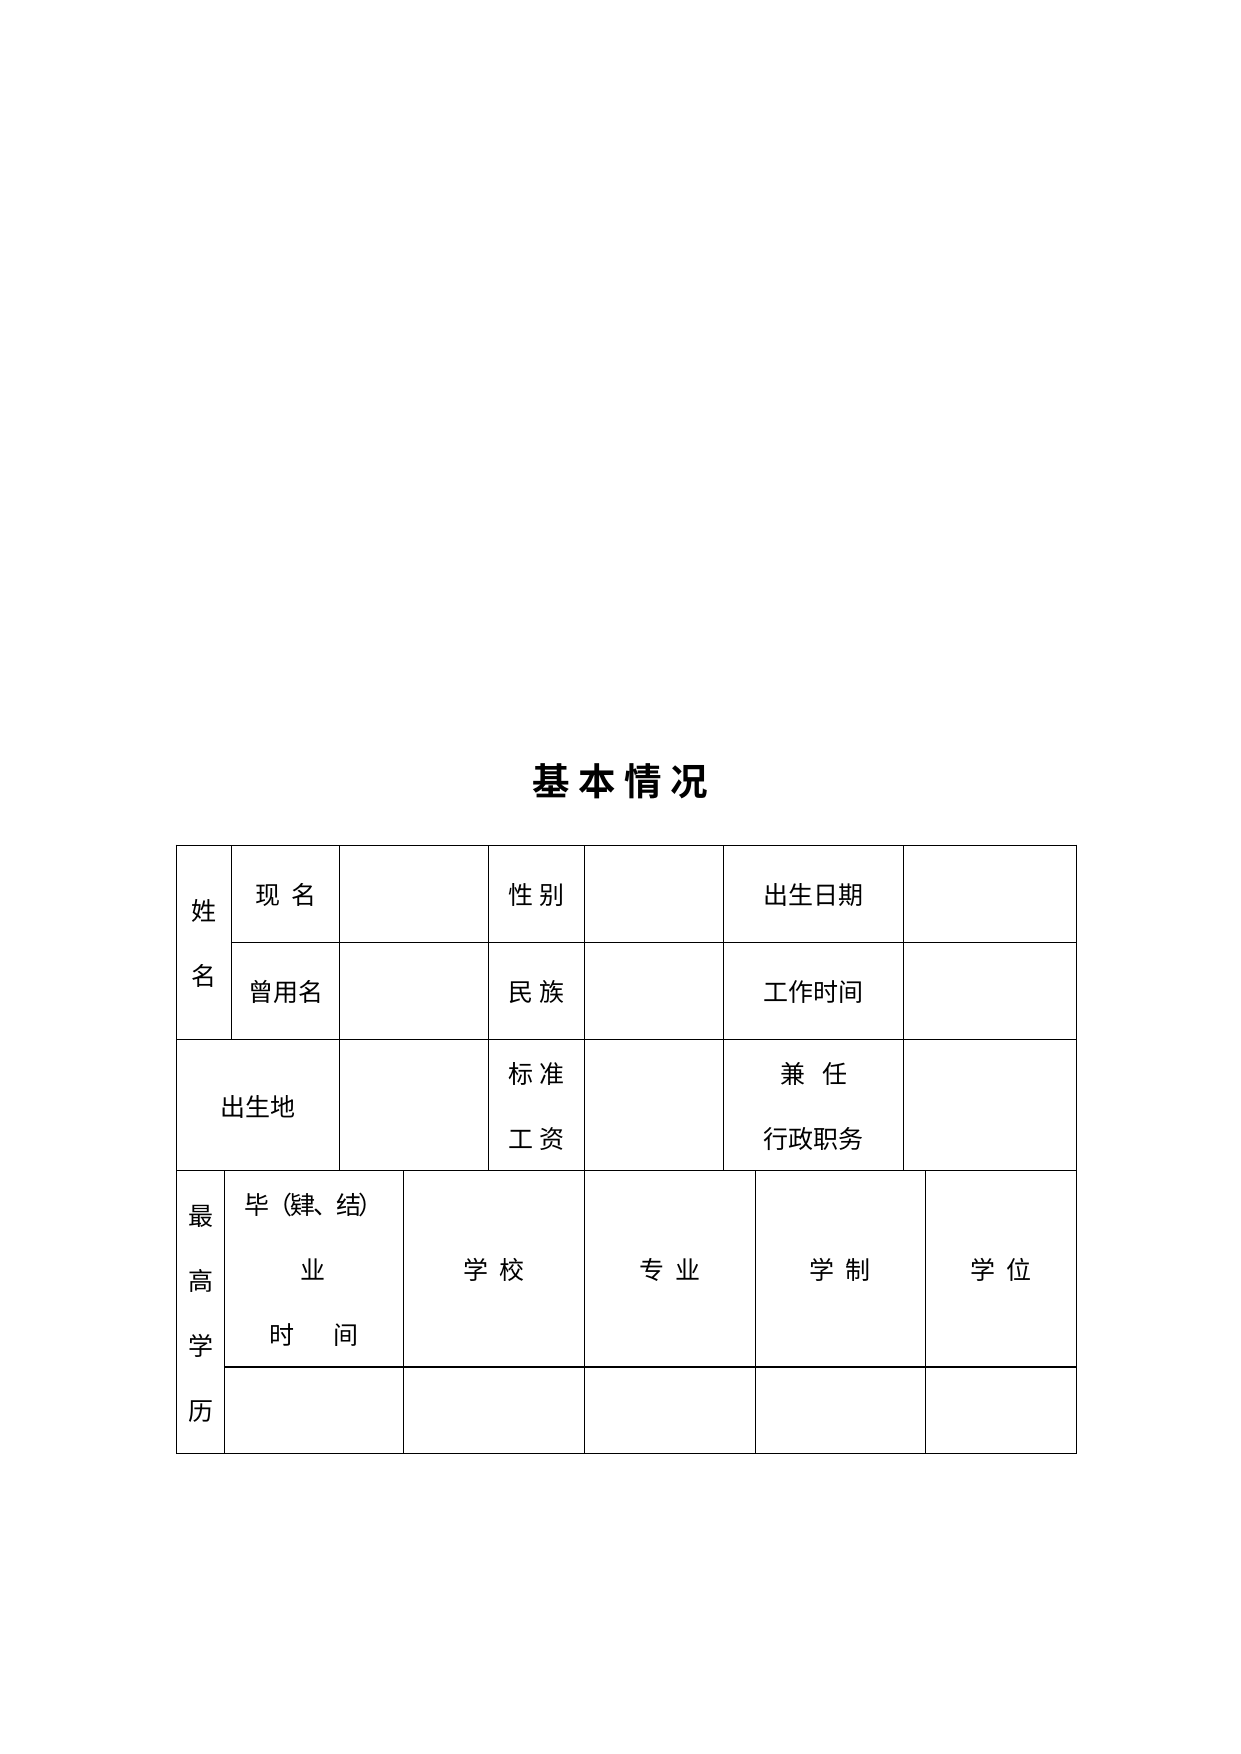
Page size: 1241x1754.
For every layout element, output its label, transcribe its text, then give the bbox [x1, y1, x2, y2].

table_header 出生日期 [724, 846, 903, 942]
table_cell [585, 1368, 755, 1453]
table_header [585, 846, 723, 942]
table_cell [585, 1040, 723, 1170]
table_cell 工作时间 [724, 943, 903, 1039]
table_header 现 名 [232, 846, 339, 942]
table_cell [585, 943, 723, 1039]
table_cell [404, 1368, 584, 1453]
table_cell 学 制 [756, 1171, 925, 1366]
table_cell [225, 1368, 403, 1453]
table_cell [904, 943, 1076, 1039]
table_cell 曾用名 [232, 943, 339, 1039]
table_cell 学 校 [404, 1171, 584, 1366]
table_header [340, 846, 488, 942]
table_cell 出生地 [177, 1040, 339, 1170]
table_cell [904, 1040, 1076, 1170]
table_cell 专 业 [585, 1171, 755, 1366]
table_header 姓 名 [177, 846, 231, 1039]
table_cell 兼 任 行政职务 [724, 1040, 903, 1170]
text 基 本 情 况 [187, 747, 1053, 812]
table_cell [926, 1368, 1076, 1453]
table_cell [756, 1368, 925, 1453]
table_cell 最 高 学 历 [177, 1171, 224, 1453]
table_cell 标 准 工 资 [489, 1040, 584, 1170]
table_header 性 别 [489, 846, 584, 942]
table_cell [340, 943, 488, 1039]
table_cell 学 位 [926, 1171, 1076, 1366]
table_header [904, 846, 1076, 942]
table_cell 民 族 [489, 943, 584, 1039]
table_cell [340, 1040, 488, 1170]
table_cell 毕（肄、结）业 时 间 [225, 1171, 403, 1366]
